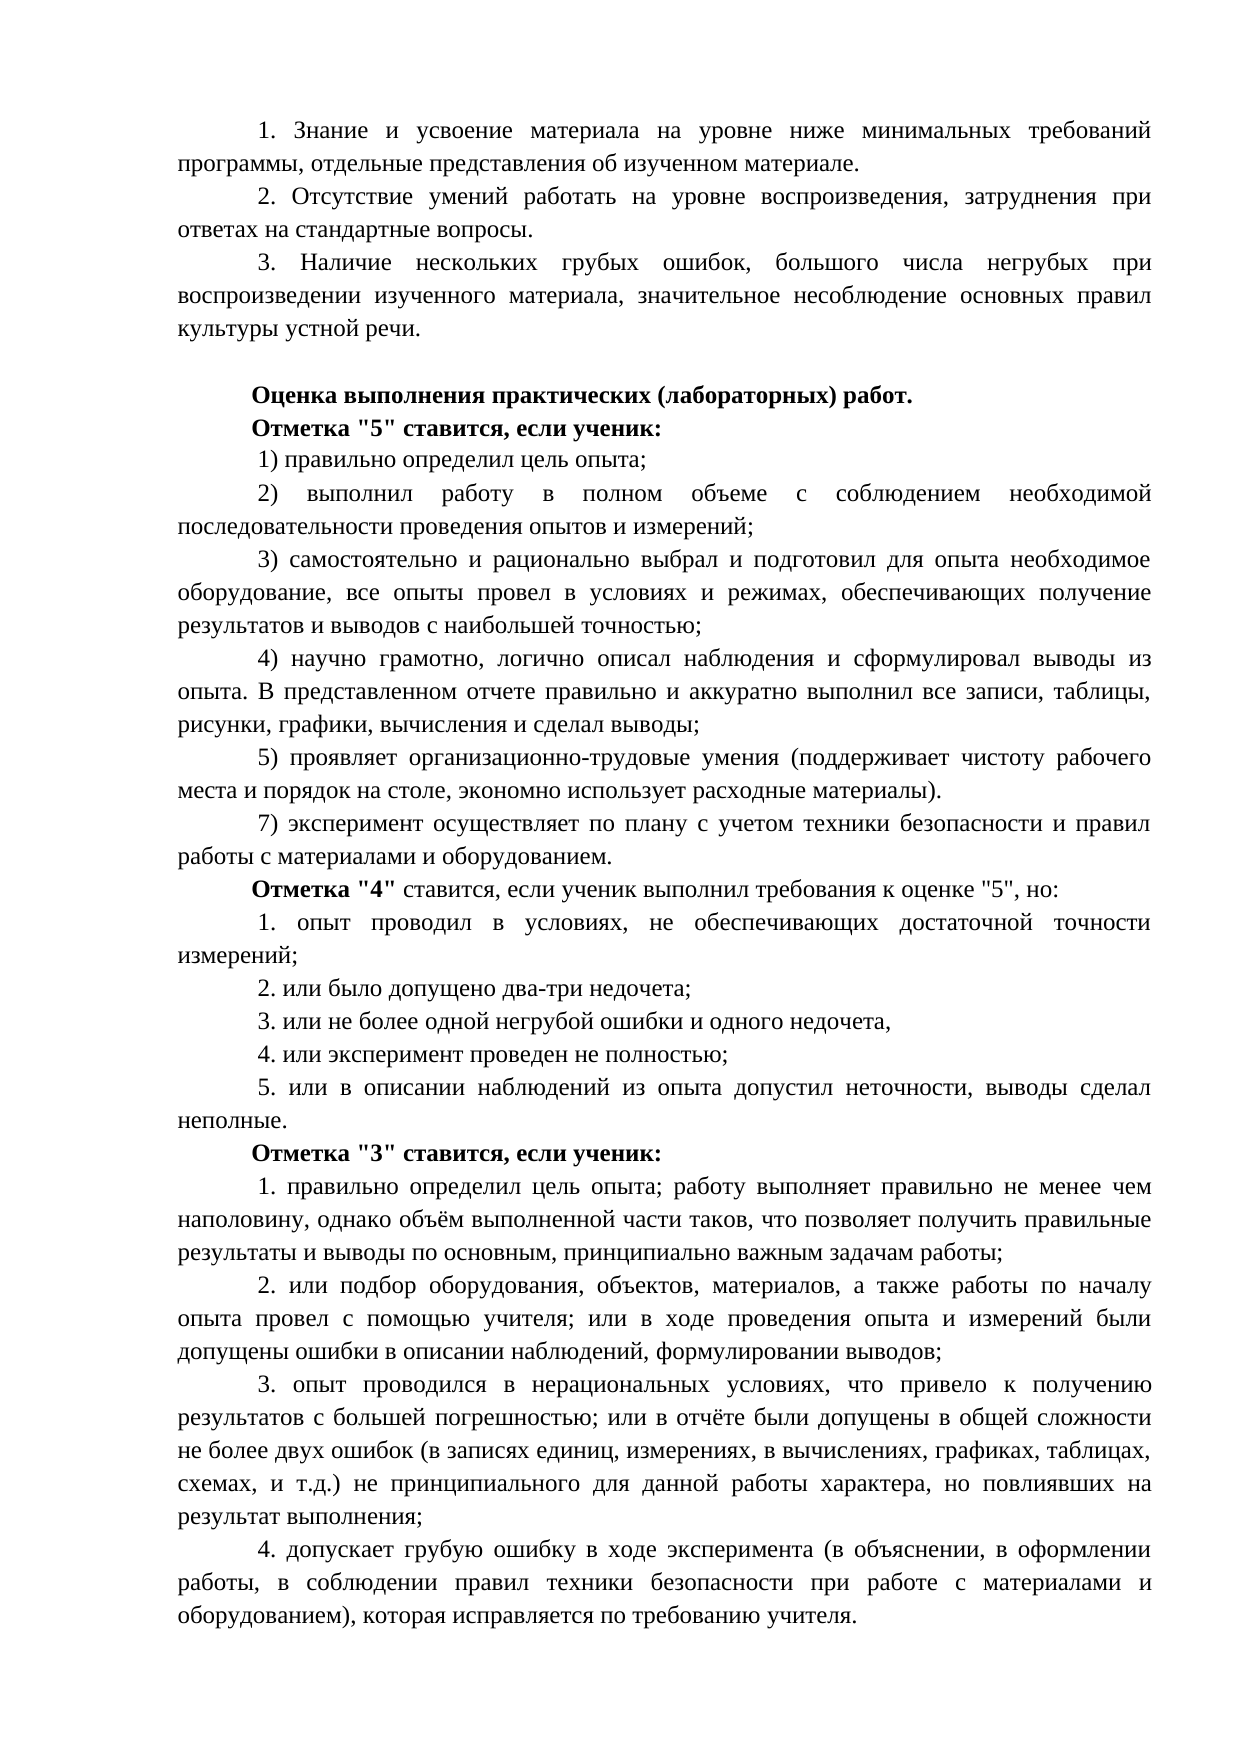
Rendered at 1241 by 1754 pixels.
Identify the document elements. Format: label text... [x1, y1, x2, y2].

list или эксперимент проведен не полностью; [257, 1039, 1238, 1068]
list выполнил работу в полном объеме с соблюдением необходимой последовательности проведения опытов и измерений; [177, 478, 1152, 539]
list или подбор оборудования, объектов, материалов, а также работы по началу опыта провел с помощью учителя; или в ходе проведения опыта и измерений были допущены ошибки в описании наблюдений, формулировании выводов; [177, 1270, 1152, 1365]
subtitle Оценка выполнения практических (лабораторных) работ. Отметка "5" ставится, если ученик: [251, 380, 913, 441]
list или было допущено два-три недочета; [257, 973, 1238, 1002]
list или не более одной негрубой ошибки и одного недочета, [257, 1006, 1238, 1035]
list научно грамотно, логично описал наблюдения и сформулировал выводы из опыта. В представленном отчете правильно и аккуратно выполнил все записи, таблицы, рисунки, графики, вычисления и сделал выводы; [177, 643, 1151, 738]
list правильно определил цель опыта; работу выполняет правильно не менее чем наполовину, однако объём выполненной части таков, что позволяет получить правильные результаты и выводы по основным, принципиально важным задачам работы; [177, 1171, 1152, 1266]
list правильно определил цель опыта; [257, 446, 1238, 473]
list Отсутствие умений работать на уровне воспроизведения, затруднения при ответах на стандартные вопросы. [177, 181, 1151, 243]
list допускает грубую ошибку в ходе эксперимента (в объяснении, в оформлении работы, в соблюдении правил техники безопасности при работе с материалами и оборудованием), которая исправляется по требованию учителя. [177, 1534, 1152, 1629]
list опыт проводился в нерациональных условиях, что привело к получению результатов с большей погрешностью; или в отчёте были допущены в общей сложности не более двух ошибок (в записях единиц, измерениях, в вычислениях, графиках, таблицах, схемах, и т.д.) не принципиального для данной работы характера, но повлиявших на результат выполнения; [177, 1369, 1152, 1530]
subtitle Отметка "3" ставится, если ученик: [251, 1138, 1238, 1167]
list или в описании наблюдений из опыта допустил неточности, выводы сделал неполные. [177, 1072, 1151, 1134]
list проявляет организационно-трудовые умения (поддерживает чистоту рабочего места и порядок на столе, экономно использует расходные материалы). [177, 742, 1152, 804]
text 7) эксперимент осуществляет по плану с учетом техники безопасности и правил работы с материалами и оборудованием. [177, 808, 1151, 870]
list опыт проводил в условиях, не обеспечивающих достаточной точности измерений; [177, 907, 1151, 969]
list самостоятельно и рационально выбрал и подготовил для опыта необходимое оборудование, все опыты провел в условиях и режимах, обеспечивающих получение результатов и выводов с наибольшей точностью; [177, 544, 1151, 639]
list Наличие нескольких грубых ошибок, большого числа негрубых при воспроизведении изученного материала, значительное несоблюдение основных правил культуры устной речи. [177, 247, 1152, 342]
list Знание и усвоение материала на уровне ниже минимальных требований программы, отдельные представления об изученном материале. [177, 115, 1151, 177]
text Отметка "4" ставится, если ученик выполнил требования к оценке "5", но: [251, 874, 1238, 903]
